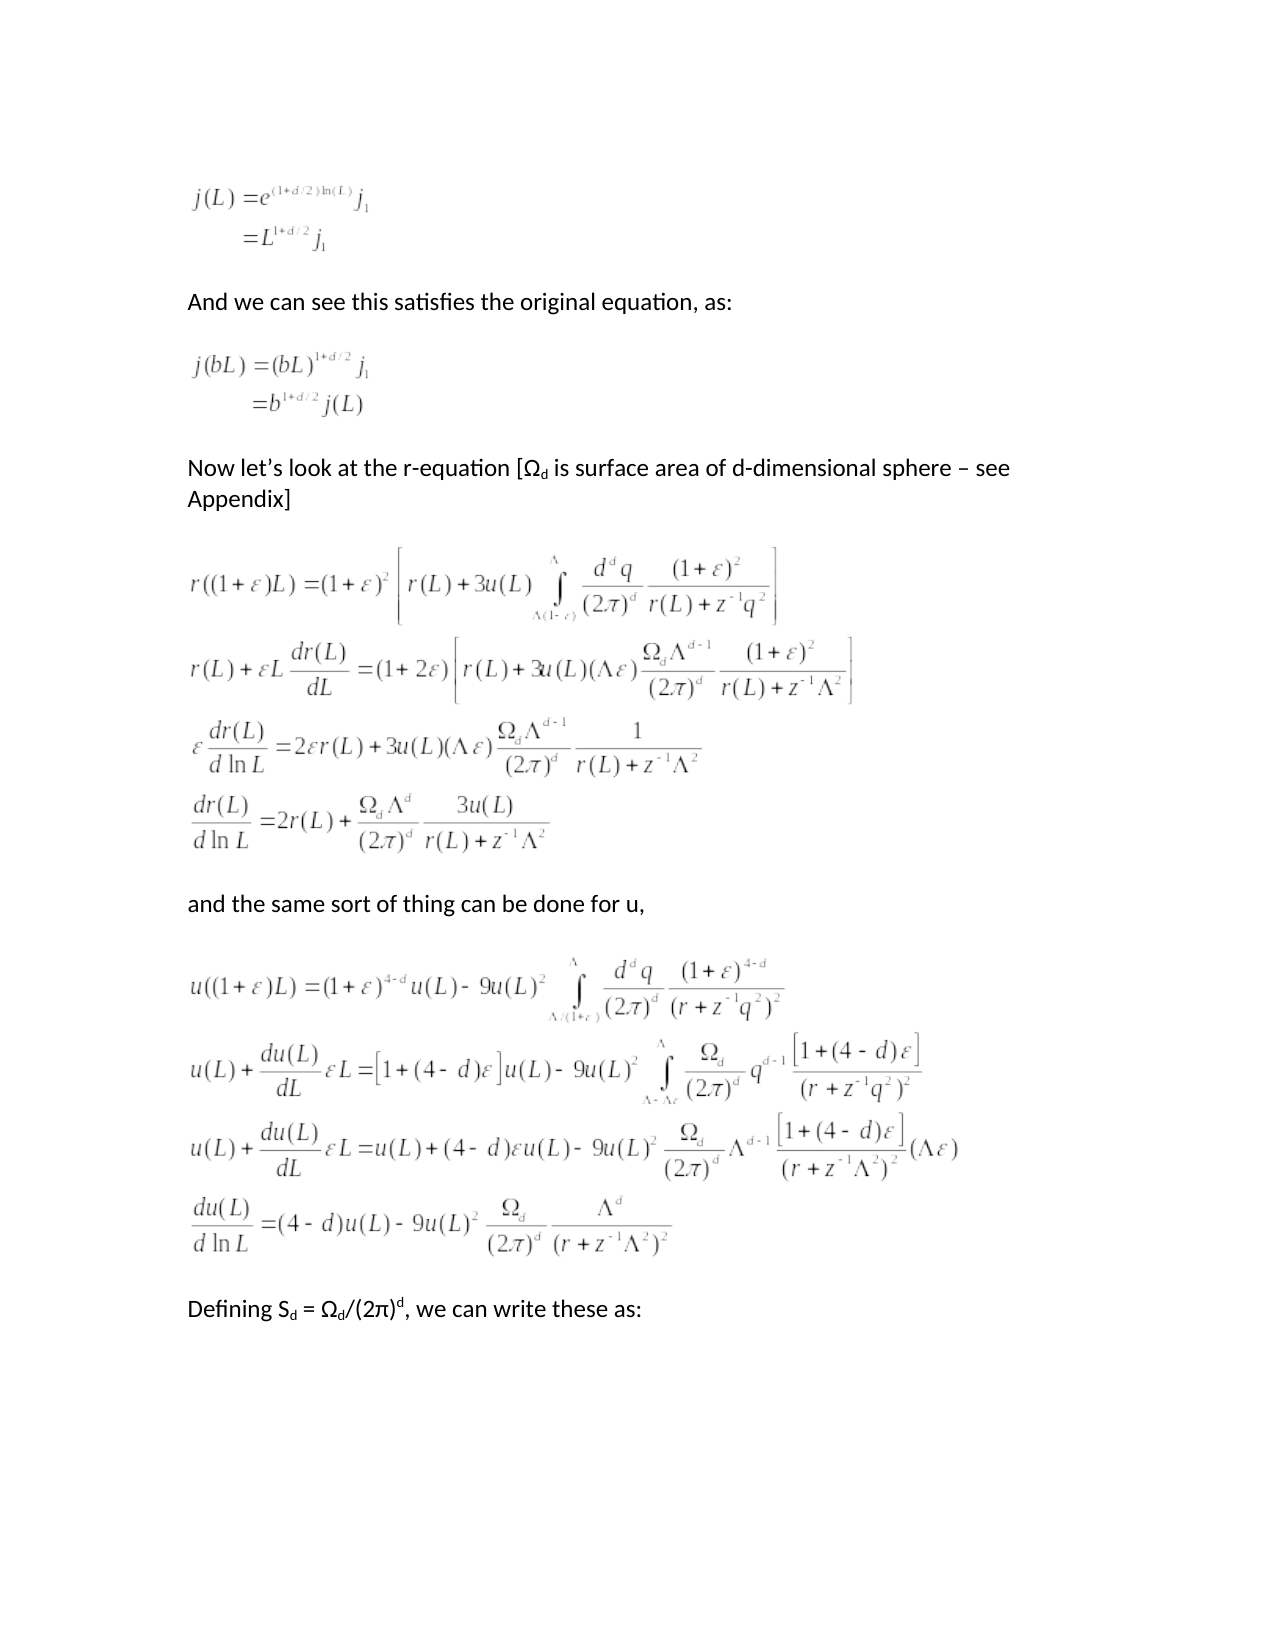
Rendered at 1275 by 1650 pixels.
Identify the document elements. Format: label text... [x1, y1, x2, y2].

text Now let’s look at the r-equation [Ωd is surface area of d-dimensional sphere – see Appendix] [187, 453, 1087, 514]
text And we can see this satisfies the original equation, as: [187, 286, 1087, 317]
text Defining Sd = Ωd/(2π)d, we can write these as: [187, 1293, 1087, 1324]
text and the same sort of thing can be done for u, [187, 888, 1087, 919]
